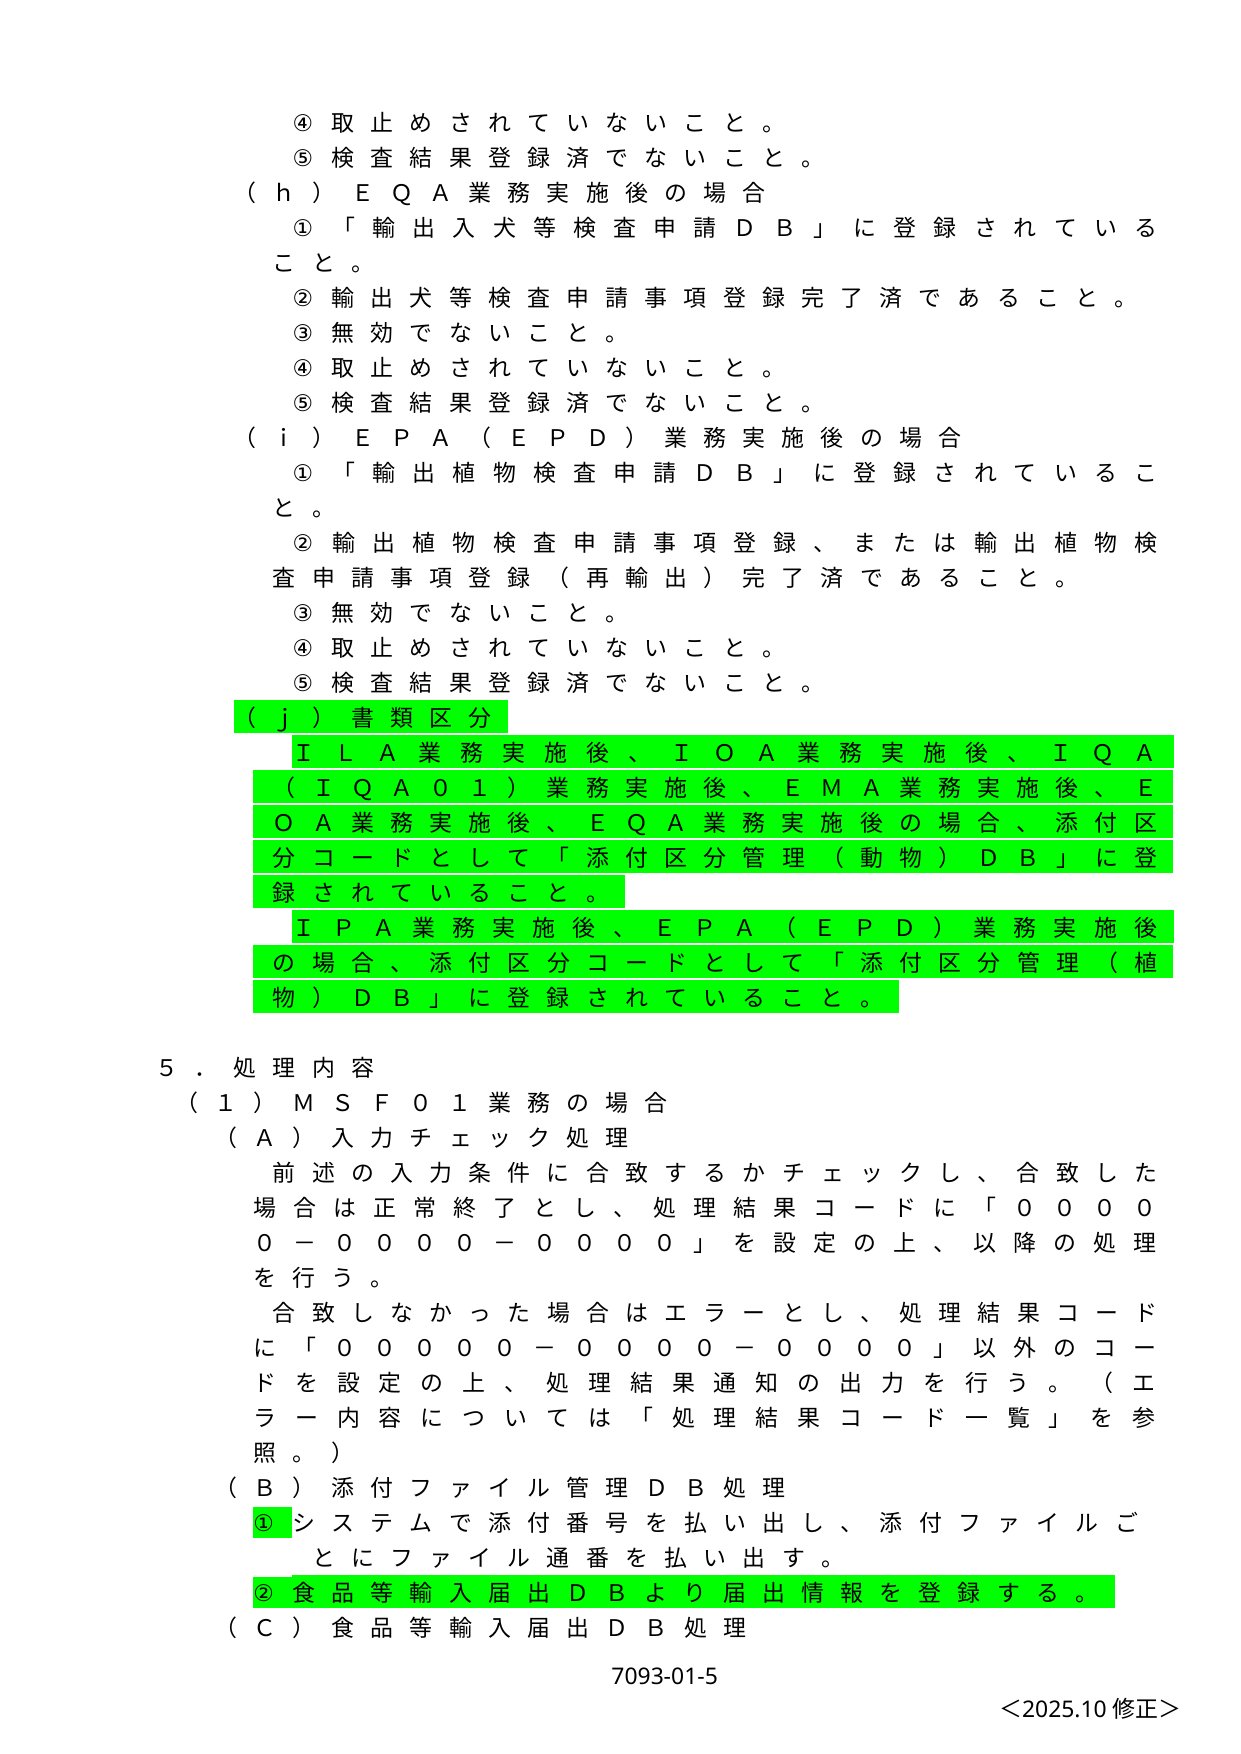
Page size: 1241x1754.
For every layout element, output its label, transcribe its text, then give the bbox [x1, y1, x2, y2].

text （Ｂ）添付ファイル管理ＤＢ処理 [194, 1469, 1173, 1504]
text （Ｃ）食品等輸入届出ＤＢ処理 [194, 1609, 1173, 1644]
text ＩＬＡ業務実施後、ＩＯＡ業務実施後、ＩＱＡ（ＩＱＡ０１）業務実施後、ＥＭＡ業務実施後、ＥＯＡ業務実施後、ＥＱＡ業務実施後の場合、添付区分コードとして「添付区分管理（動物）ＤＢ」に登録されていること。 [253, 734, 1173, 770]
text ⑤検査結果登録済でないこと。 [253, 664, 1173, 699]
text ②食品等輸入届出ＤＢより届出情報を登録する。 [244, 1574, 1173, 1609]
text 前述の入力条件に合致するかチェックし、合致した場合は正常終了とし、処理結果コードに「０００００－００００－００００」を設定の上、以降の処理を行う。 [234, 1154, 1173, 1294]
text ⑤検査結果登録済でないこと。 [253, 384, 1173, 419]
text ＩＬＡ業務実施後、ＩＯＡ業務実施後、ＩＱＡ（ＩＱＡ０１）業務実施後、ＥＭＡ業務実施後、ＥＯＡ業務実施後、ＥＱＡ業務実施後の場合、添付区分コードとして「添付区分管理（動物）ＤＢ」に登録されていること。 [253, 873, 1173, 909]
text （１）ＭＳＦ０１業務の場合 [175, 1084, 1173, 1119]
text ④取止めされていないこと。 [253, 349, 1173, 384]
text ③無効でないこと。 [253, 314, 1173, 349]
text ＩＰＡ業務実施後、ＥＰＡ（ＥＰＤ）業務実施後の場合、添付区分コードとして「添付区分管理（植物）ＤＢ」に登録されていること。 [253, 909, 1173, 945]
text ②輸出植物検査申請事項登録、または輸出植物検査申請事項登録（再輸出）完了済であること。 [253, 524, 1173, 594]
text ⑤検査結果登録済でないこと。 [253, 139, 1173, 174]
text ①「輸出植物検査申請ＤＢ」に登録されていること。 [253, 454, 1173, 524]
text ①「輸出入犬等検査申請ＤＢ」に登録されていること。 [253, 209, 1173, 279]
text ②輸出犬等検査申請事項登録完了済であること。 [253, 279, 1173, 314]
text ④取止めされていないこと。 [253, 104, 1173, 139]
text （ｊ）書類区分 [155, 699, 1173, 734]
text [234, 1294, 1173, 1469]
text （Ａ）入力チェック処理 [194, 1119, 1173, 1154]
text ＩＰＡ業務実施後、ＥＰＡ（ＥＰＤ）業務実施後の場合、添付区分コードとして「添付区分管理（植物）ＤＢ」に登録されていること。 [253, 978, 1173, 1014]
text ③無効でないこと。 [253, 594, 1173, 629]
text ①システムで添付番号を払い出し、添付ファイルごとにファイル通番を払い出す。 [244, 1504, 1173, 1574]
text （ｉ）ＥＰＡ（ＥＰＤ）業務実施後の場合 [155, 419, 1173, 454]
text （ｈ）ＥＱＡ業務実施後の場合 [155, 174, 1173, 209]
text ④取止めされていないこと。 [253, 629, 1173, 664]
text ５．処理内容 [155, 1049, 1173, 1084]
